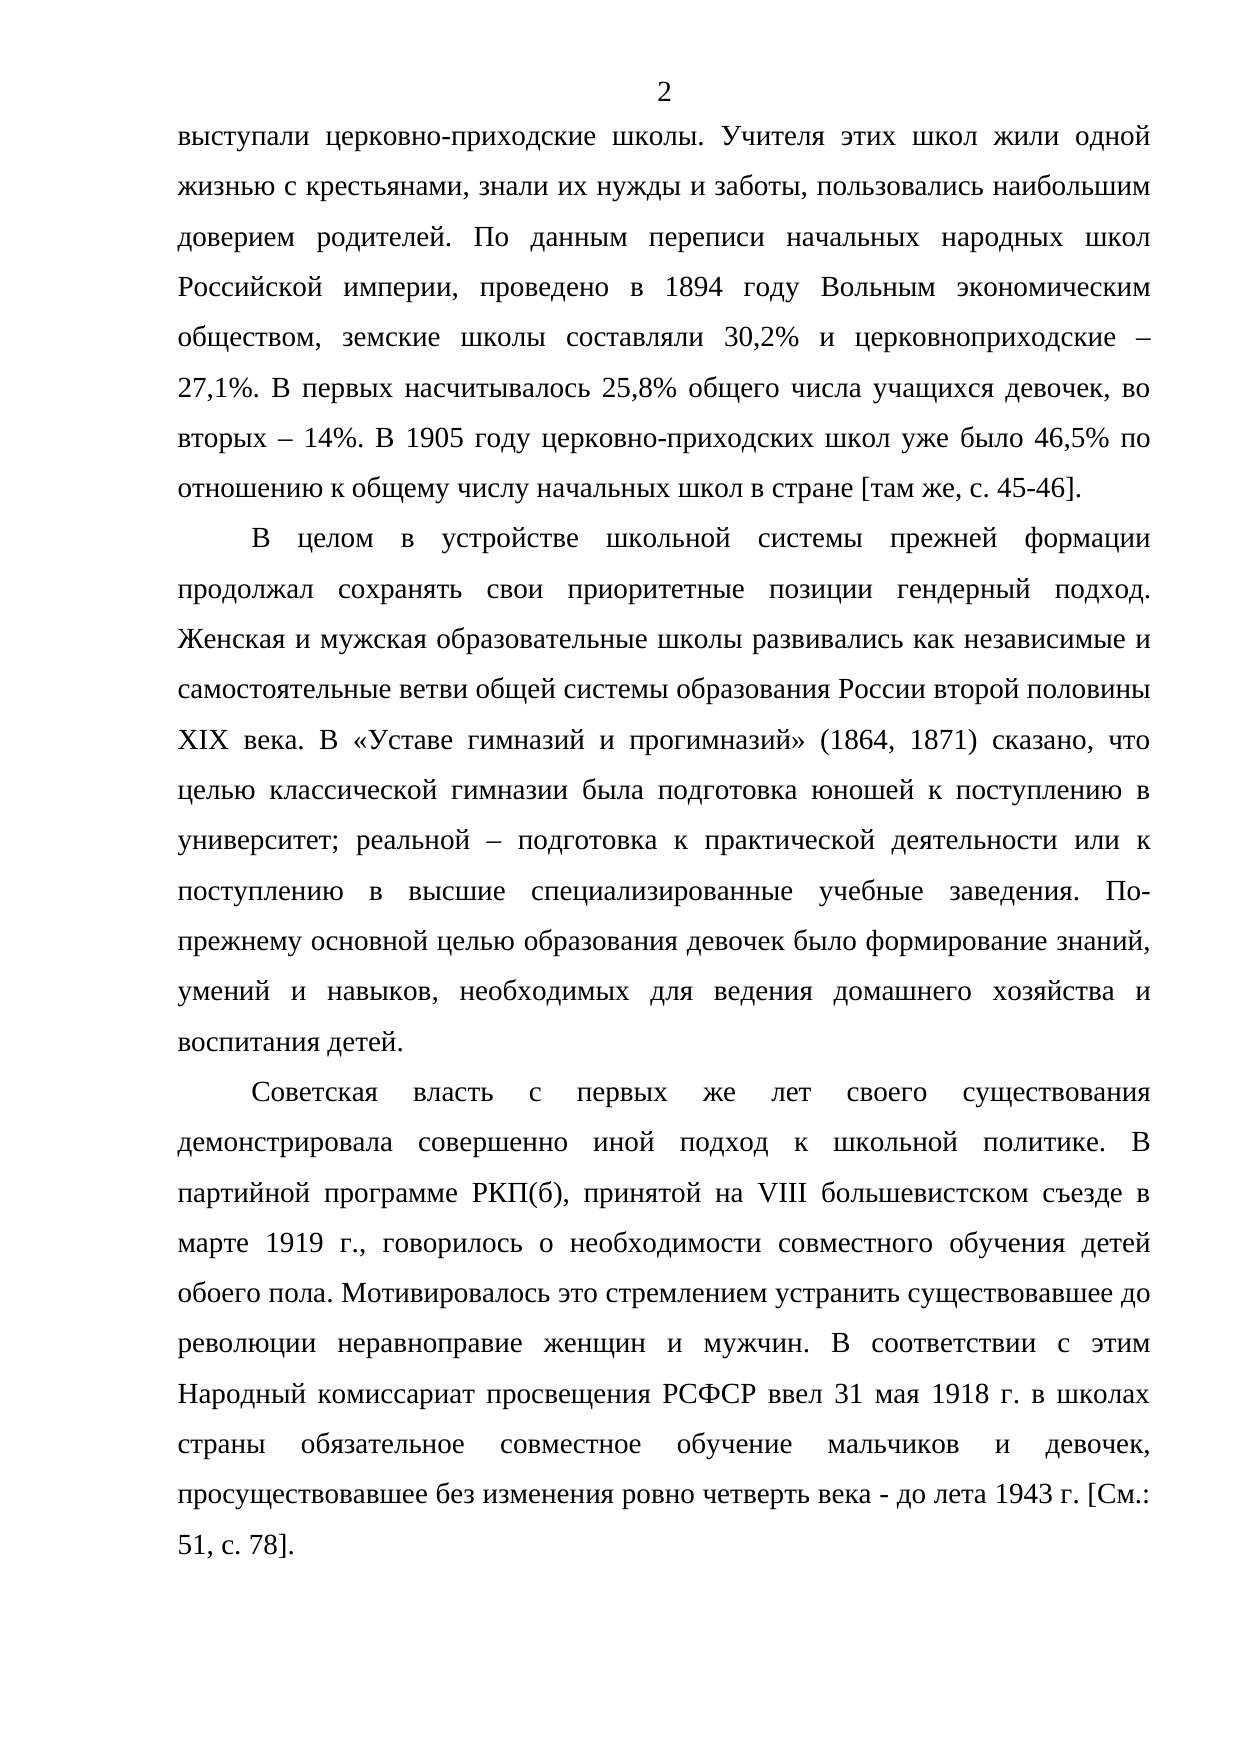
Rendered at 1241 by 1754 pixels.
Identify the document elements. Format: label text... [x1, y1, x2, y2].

text Советская власть с первых же лет своего существования демонстрировала совершенно иной подход к школьной политике. В партийной программе РКП(б), принятой на VIII большевистском съезде в марте 1919 г., говорилось о необходимости совместного обучения детей обоего пола. Мотивировалось это стремлением устранить существовавшее до революции неравноправие женщин и мужчин. В соответствии с этим Народный комиссариат просвещения РСФСР ввел 31 мая 1918 г. в школах страны обязательное совместное обучение мальчиков и девочек, просуществовавшее без изменения ровно четверть века - до лета 1943 г. [См.: 51, с. 78]. [177, 1074, 1152, 1560]
text В целом в устройстве школьной системы прежней формации продолжал сохранять свои приоритетные позиции гендерный подход. Женская и мужская образовательные школы развивались как независимые и самостоятельные ветви общей системы образования России второй половины XIX века. В «Уставе гимназий и прогимназий» (1864, 1871) сказано, что целью классической гимназии была подготовка юношей к поступлению в университет; реальной – подготовка к практической деятельности или к поступлению в высшие специализированные учебные заведения. По-прежнему основной целью образования девочек было формирование знаний, умений и навыков, необходимых для ведения домашнего хозяйства и воспитания детей. [177, 521, 1152, 1057]
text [177, 118, 1152, 504]
